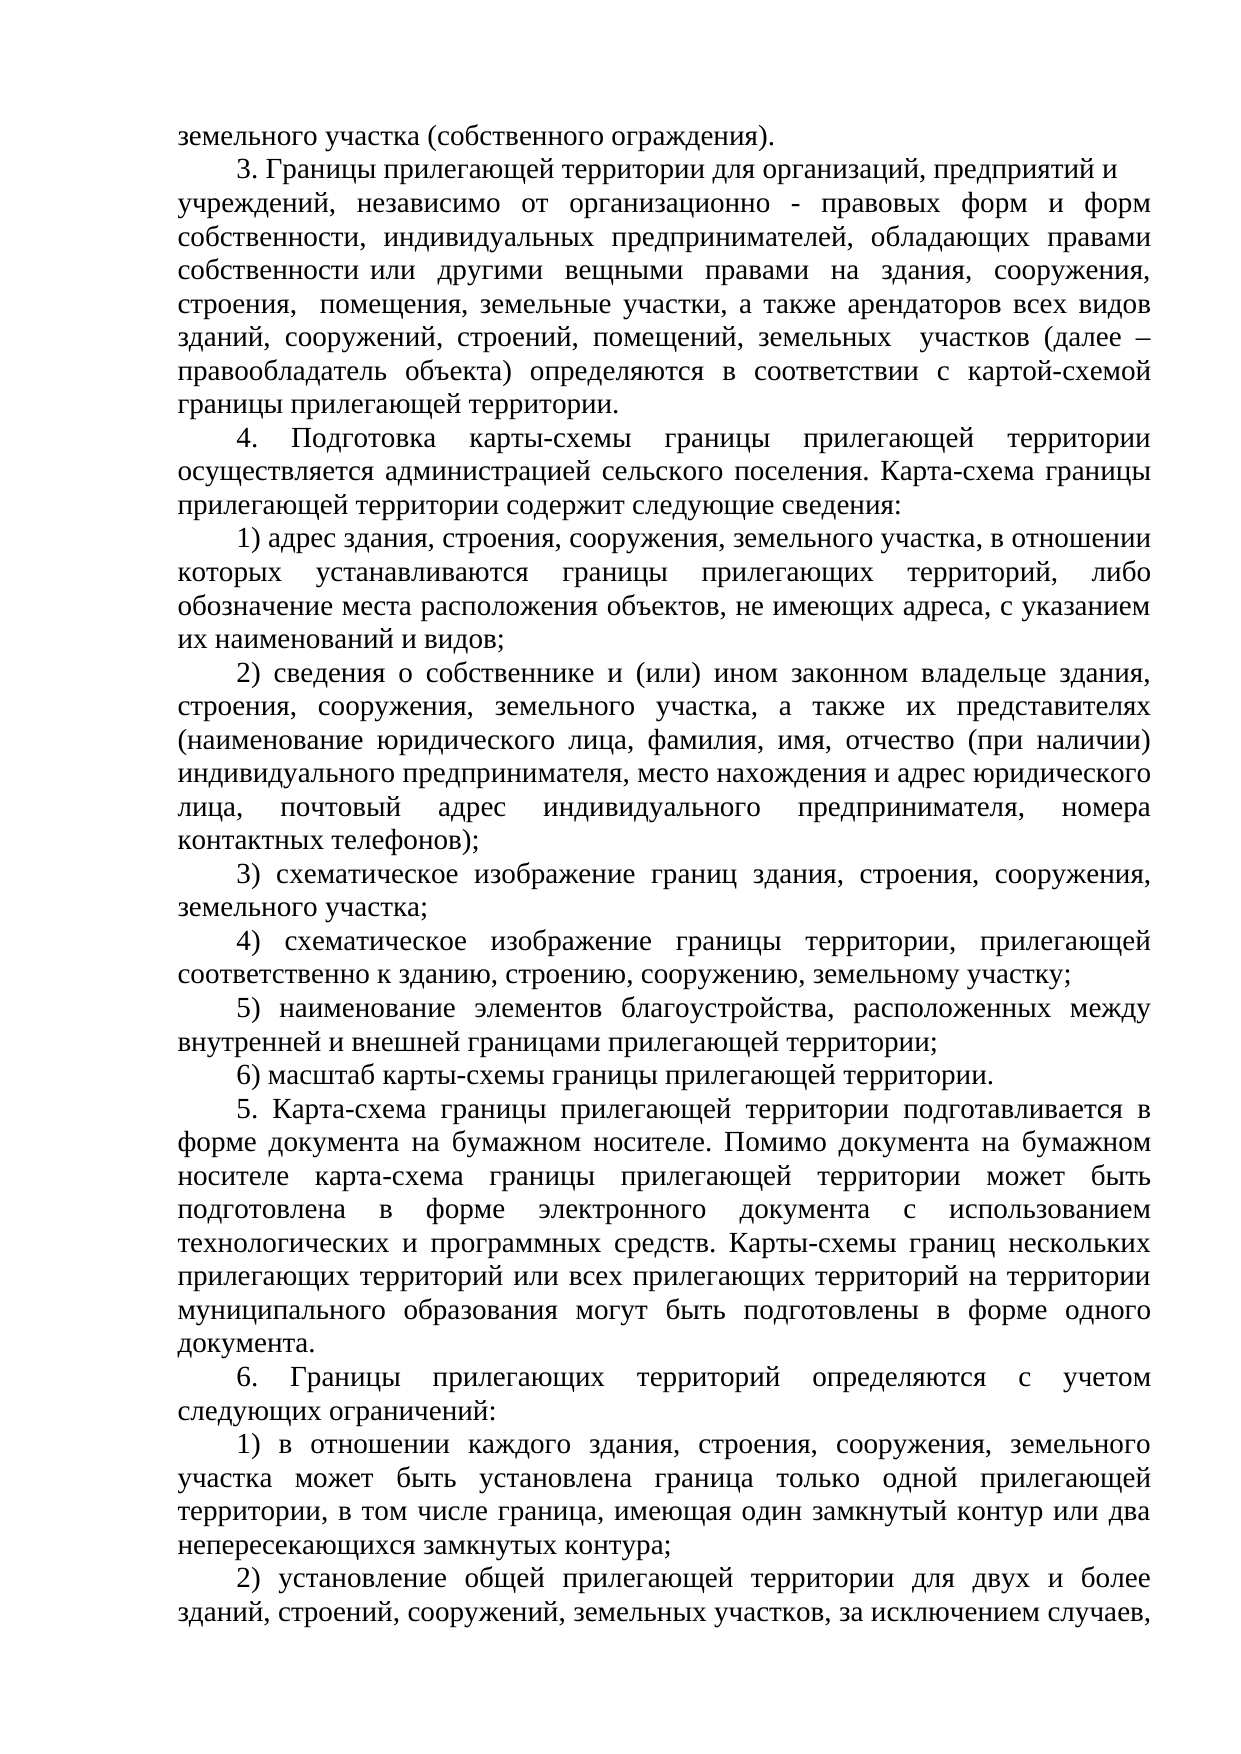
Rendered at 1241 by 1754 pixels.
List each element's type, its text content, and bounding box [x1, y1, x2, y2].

text 6. Границы прилегающих территорий определяются с учетом следующих ограничений: [177, 1359, 1152, 1426]
text 3. Границы прилегающей территории для организаций, предприятий и [177, 152, 1152, 185]
text 1) в отношении каждого здания, строения, сооружения, земельного участка может быть установлена граница только одной прилегающей территории, в том числе граница, имеющая один замкнутый контур или два непересекающихся замкнутых контура; [177, 1426, 1152, 1560]
text 2) сведения о собственнике и (или) ином законном владельце здания, строения, сооружения, земельного участка, а также их представителях (наименование юридического лица, фамилия, имя, отчество (при наличии) индивидуального предпринимателя, место нахождения и адрес юридического лица, почтовый адрес индивидуального предпринимателя, номера контактных телефонов); [177, 655, 1152, 856]
text 1) адрес здания, строения, сооружения, земельного участка, в отношении которых устанавливаются границы прилегающих территорий, либо обозначение места расположения объектов, не имеющих адреса, с указанием их наименований и видов; [177, 521, 1152, 655]
text 5. Карта-схема границы прилегающей территории подготавливается в форме документа на бумажном носителе. Помимо документа на бумажном носителе карта-схема границы прилегающей территории может быть подготовлена в форме электронного документа с использованием технологических и программных средств. Карты-схемы границ нескольких прилегающих территорий или всех прилегающих территорий на территории муниципального образования могут быть подготовлены в форме одного документа. [177, 1091, 1152, 1359]
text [177, 118, 1152, 152]
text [177, 1560, 1152, 1627]
text 3) схематическое изображение границ здания, строения, сооружения, земельного участка; [177, 856, 1152, 923]
text 6) масштаб карты-схемы границы прилегающей территории. [177, 1057, 1152, 1091]
text 4) схематическое изображение границы территории, прилегающей соответственно к зданию, строению, сооружению, земельному участку; [177, 923, 1152, 990]
text 4. Подготовка карты-схемы границы прилегающей территории осуществляется администрацией сельского поселения. Карта-схема границы прилегающей территории содержит следующие сведения: [177, 420, 1152, 521]
text учреждений, независимо от организационно - правовых форм и форм собственности, индивидуальных предпринимателей, обладающих правами собственности или другими вещными правами на здания, сооружения, строения, помещения, земельные участки, а также арендаторов всех видов зданий, сооружений, строений, помещений, земельных участков (далее – правообладатель объекта) определяются в соответствии с картой-схемой границы прилегающей территории. [177, 185, 1152, 420]
text 5) наименование элементов благоустройства, расположенных между внутренней и внешней границами прилегающей территории; [177, 990, 1152, 1057]
